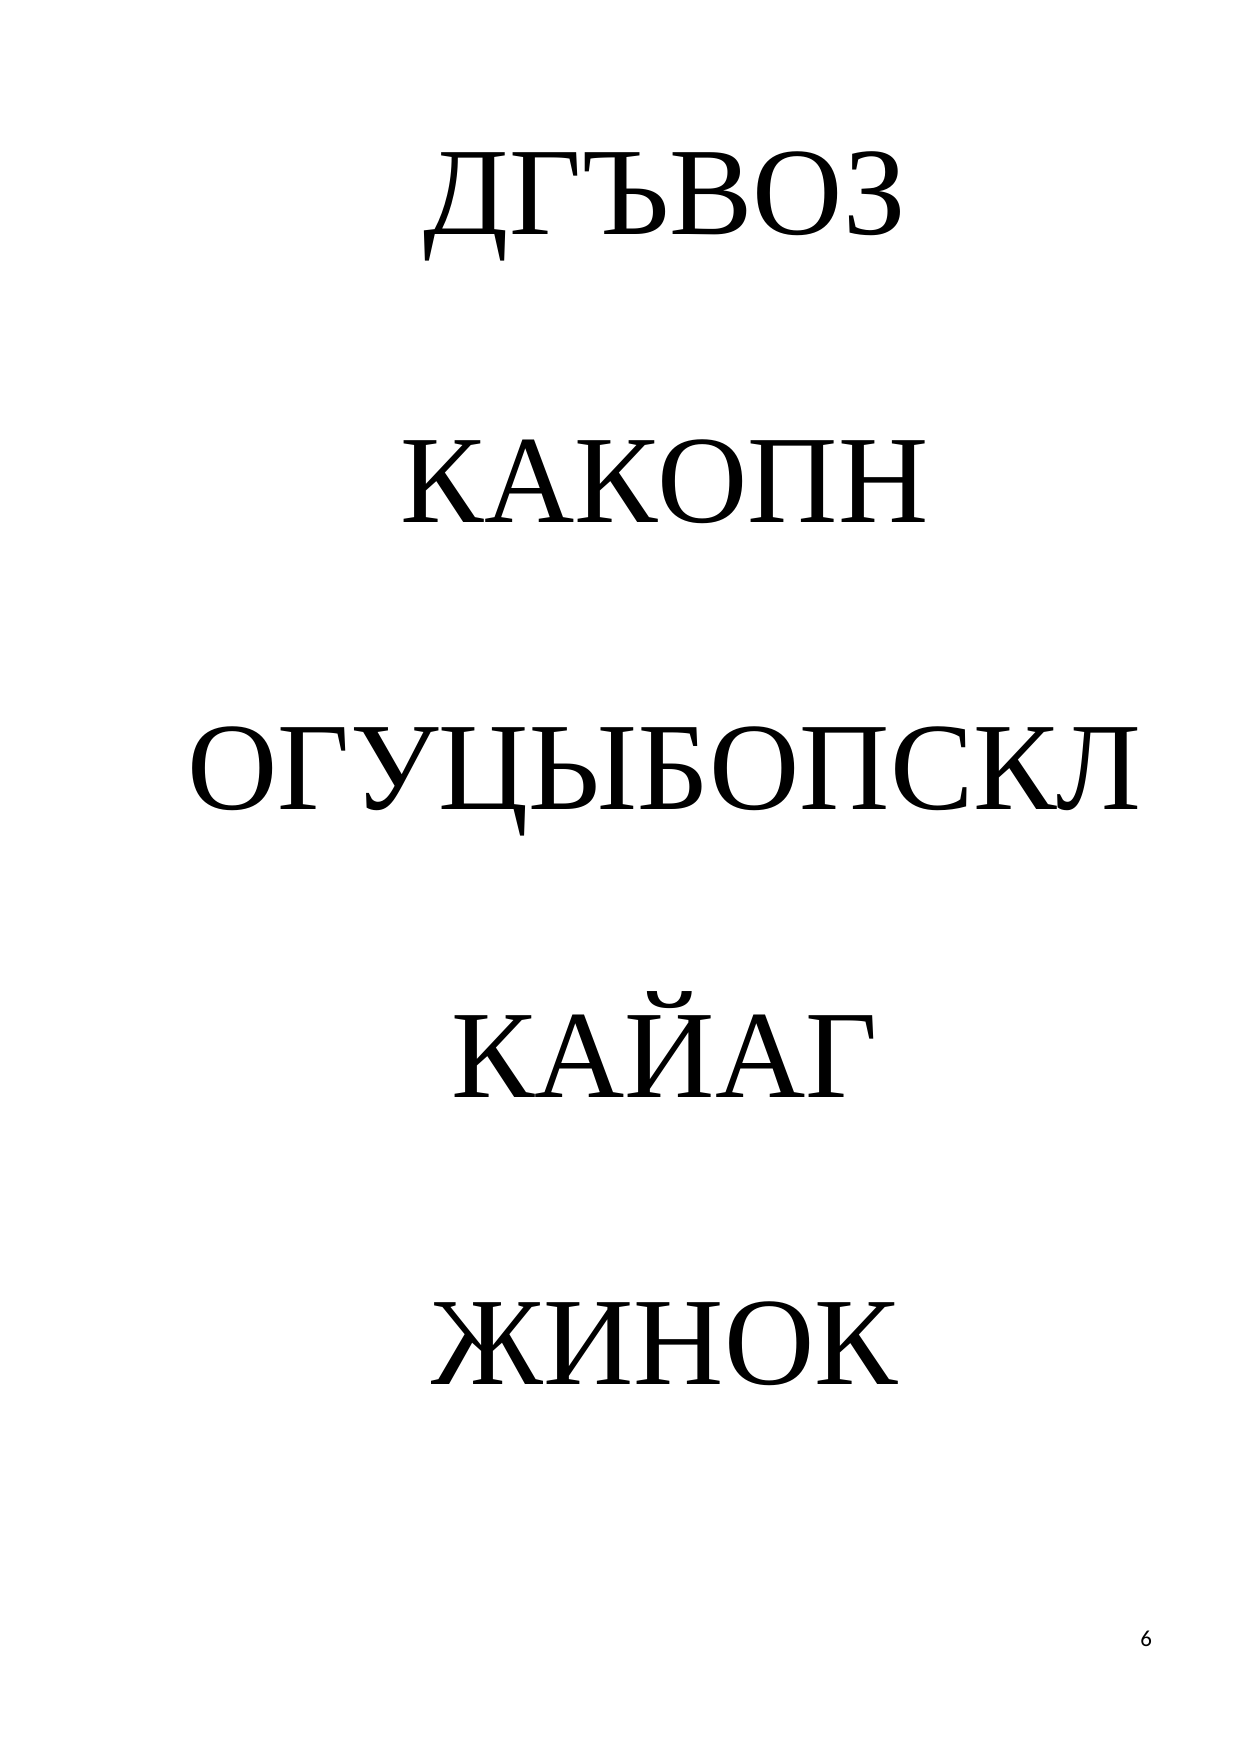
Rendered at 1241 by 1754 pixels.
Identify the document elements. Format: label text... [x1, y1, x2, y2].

text КАЙАГ [177, 981, 1152, 1124]
text ДГЪВОЗ [177, 118, 1152, 262]
text КАКОПН [177, 406, 1152, 549]
text ОГУЦЫБОПСКЛ [177, 693, 1152, 837]
text ЖИНОК [177, 1268, 1152, 1412]
